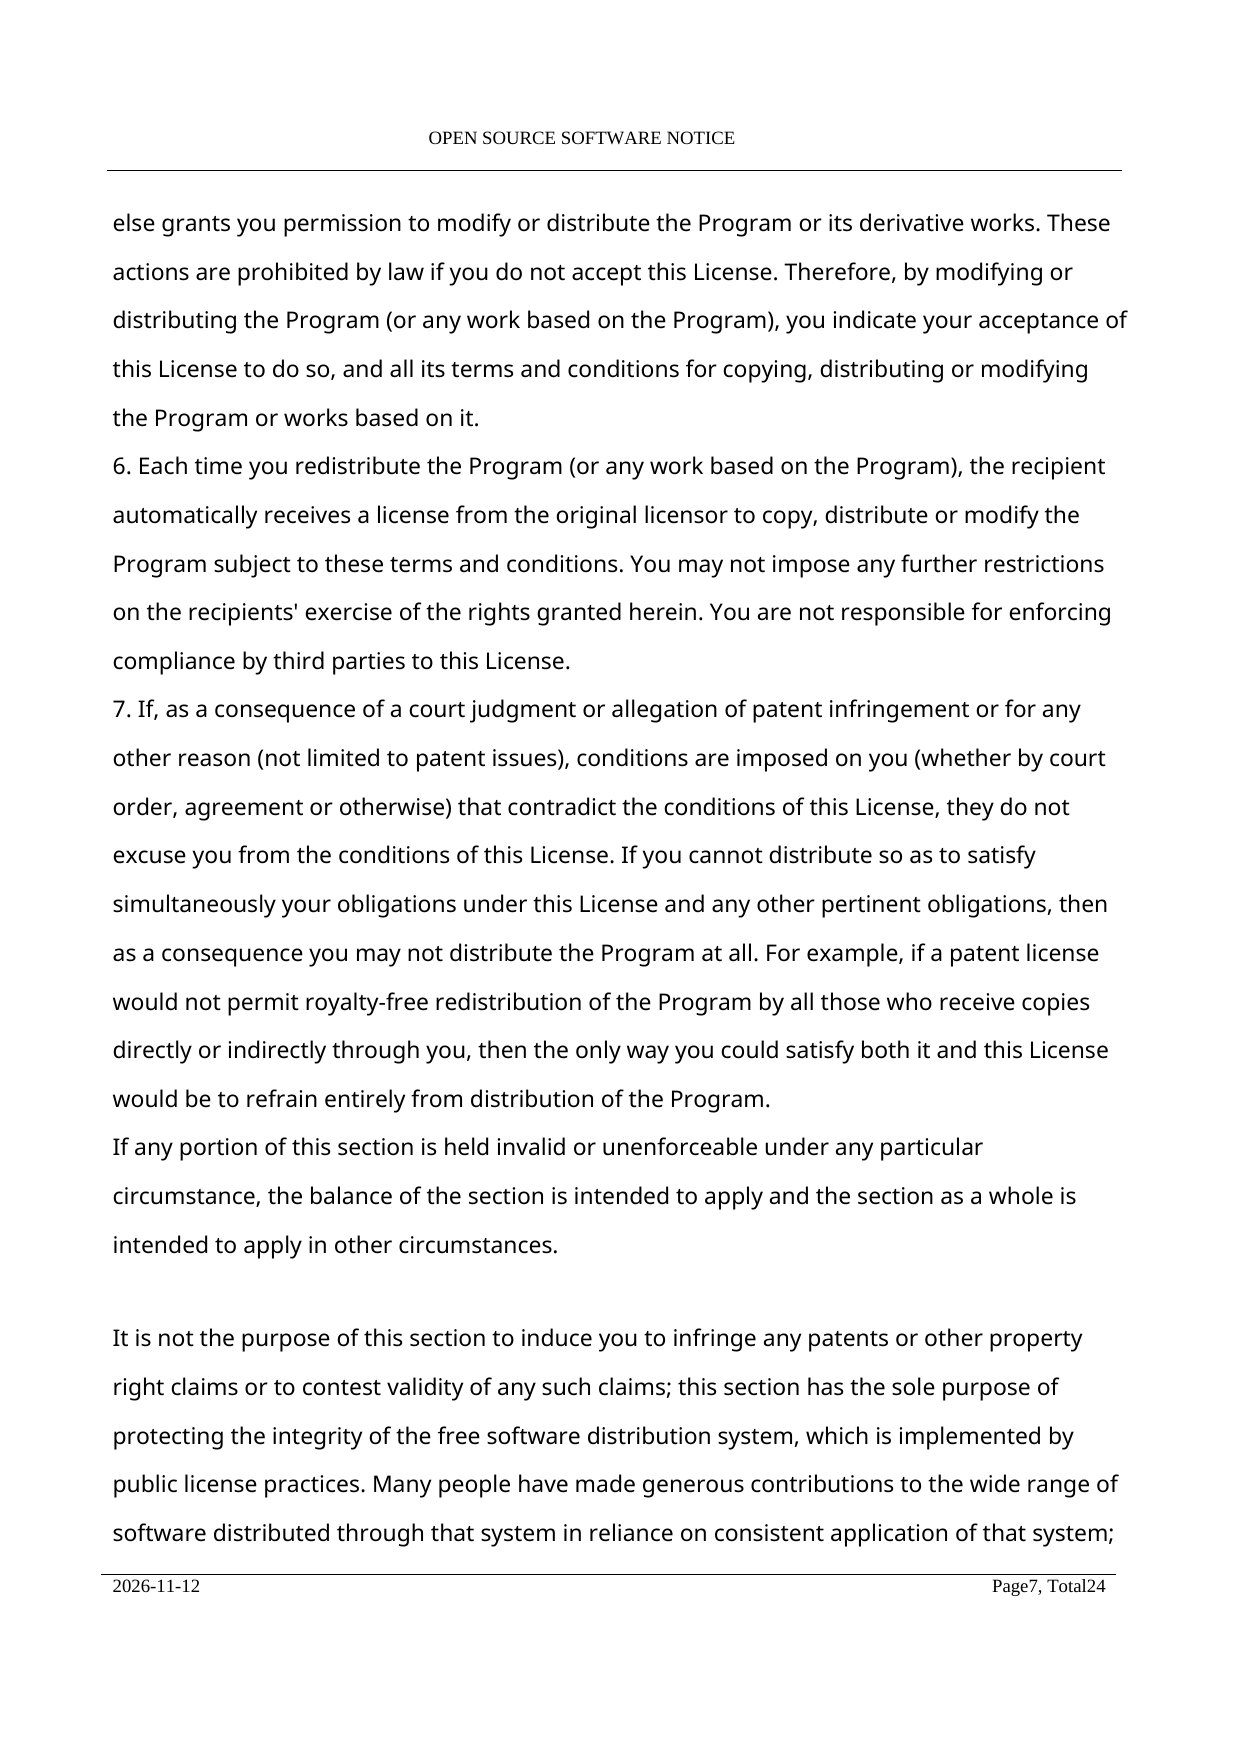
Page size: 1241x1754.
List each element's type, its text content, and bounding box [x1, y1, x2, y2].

text 6. Each time you redistribute the Program (or any work based on the Program), the recipient automatically receives a license from the original licensor to copy, distribute or modify the Program subject to these terms and conditions. You may not impose any further restrictions on the recipients' exercise of the rights granted herein. You are not responsible for enforcing compliance by third parties to this License. [112, 449, 1128, 677]
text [112, 206, 1128, 434]
text If any portion of this section is held invalid or unenforceable under any particular circumstance, the balance of the section is intended to apply and the section as a whole is intended to apply in other circumstances. [112, 1131, 1128, 1261]
text 7. If, as a consequence of a court judgment or allegation of patent infringement or for any other reason (not limited to patent issues), conditions are imposed on you (whether by court order, agreement or otherwise) that contradict the conditions of this License, they do not excuse you from the conditions of this License. If you cannot distribute so as to satisfy simultaneously your obligations under this License and any other pertinent obligations, then as a consequence you may not distribute the Program at all. For example, if a patent license would not permit royalty-free redistribution of the Program by all those who receive copies directly or indirectly through you, then the only way you could satisfy both it and this License would be to refrain entirely from distribution of the Program. [112, 693, 1128, 1115]
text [112, 1321, 1128, 1549]
